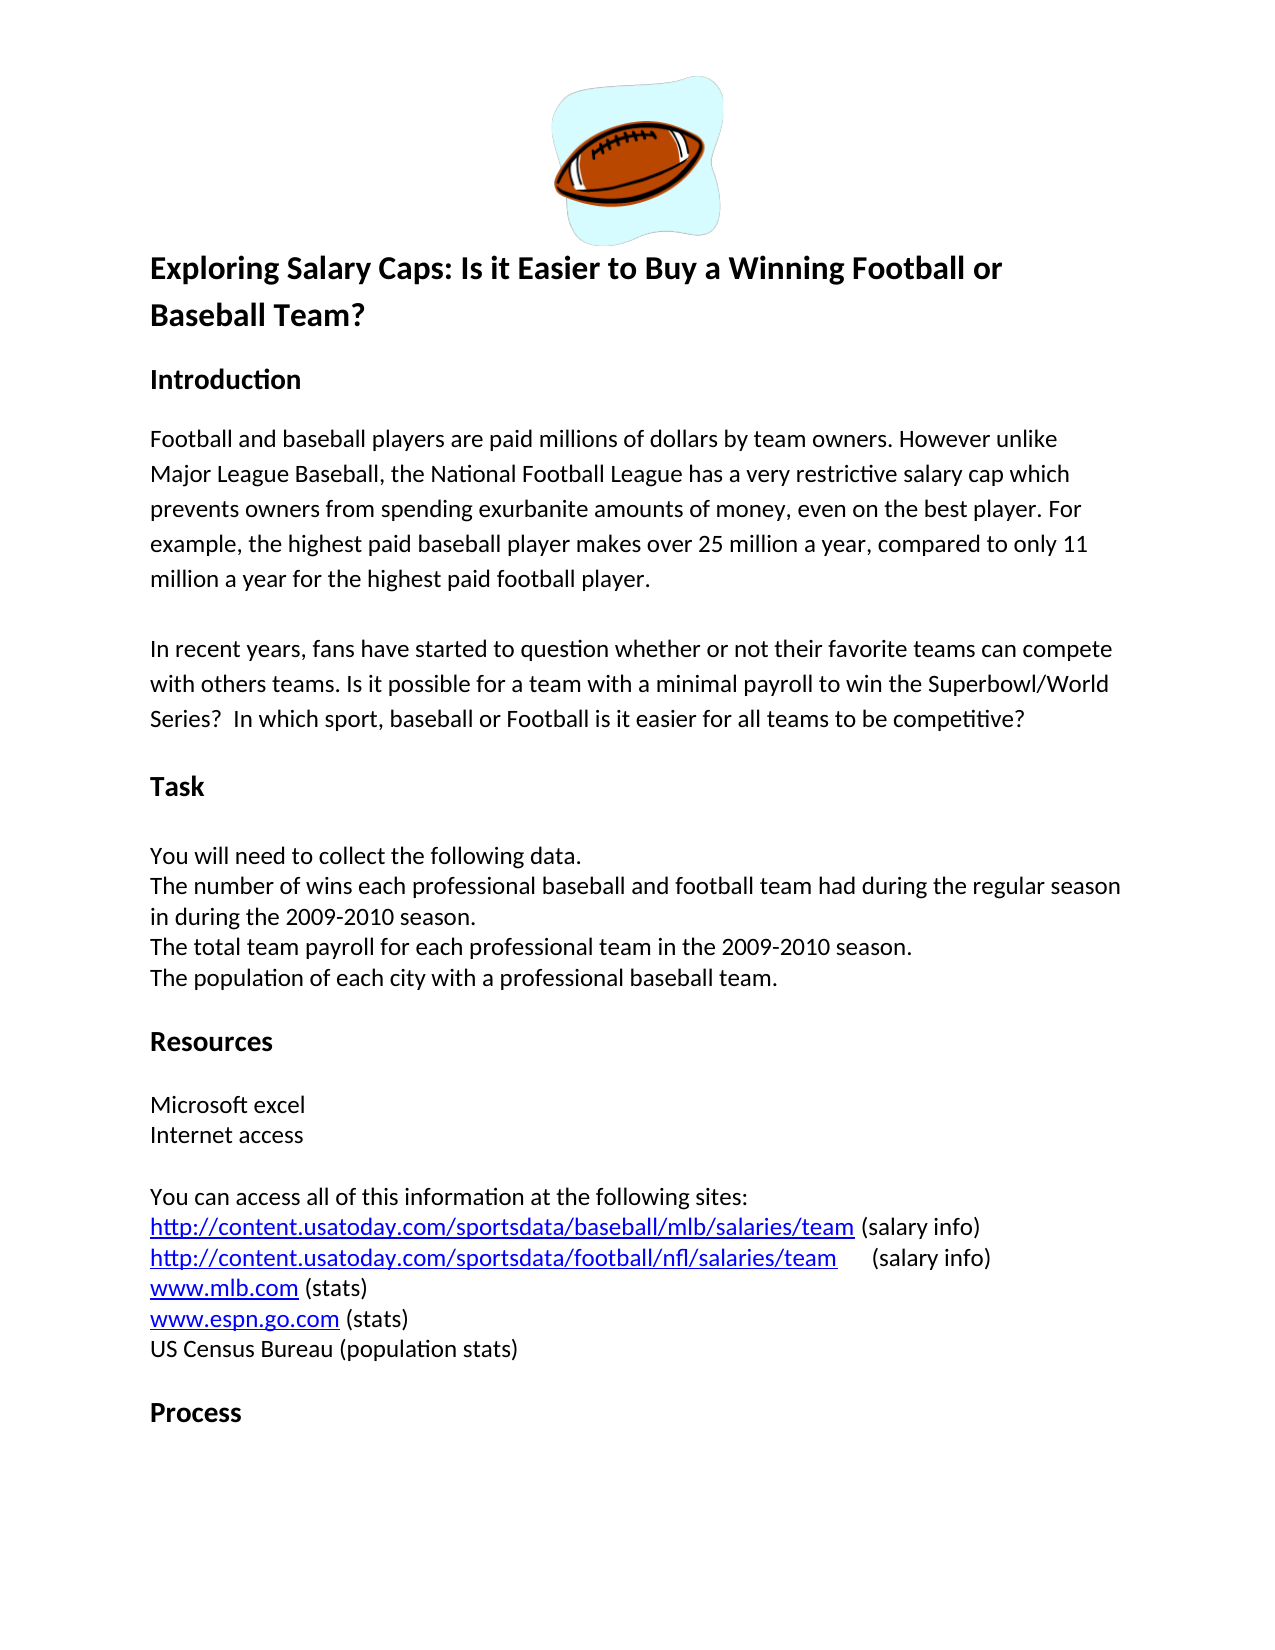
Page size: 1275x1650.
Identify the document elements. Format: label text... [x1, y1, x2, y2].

text Process [150, 1394, 1125, 1430]
text The number of wins each professional baseball and football team had during the regular season in during the 2009-2010 season. [150, 870, 1125, 931]
text You can access all of this information at the following sites: [150, 1181, 1125, 1211]
text http://content.usatoday.com/sportsdata/football/nfl/salaries/team (salary info) [150, 1242, 1125, 1272]
text Microsoft excel [150, 1089, 1125, 1119]
picture [551, 75, 724, 247]
text Football and baseball players are paid millions of dollars by team owners. However unlike Major League Baseball, the National Football League has a very restrictive salary cap which prevents owners from spending exurbanite amounts of money, even on the best player. For example, the highest paid baseball player makes over 25 million a year, compared to only 11 million a year for the highest paid football player. [150, 423, 1125, 593]
text Introduction [150, 361, 1125, 397]
text The population of each city with a professional baseball team. [150, 962, 1125, 992]
text In recent years, fans have started to question whether or not their favorite teams can compete with others teams. Is it possible for a team with a minimal payroll to win the Superbowl/World Series? In which sport, baseball or Football is it easier for all teams to be competitive? [150, 633, 1125, 733]
text US Census Bureau (population stats) [150, 1333, 1125, 1364]
text Resources [150, 1023, 1125, 1058]
text Task [150, 768, 1125, 804]
text Exploring Salary Caps: Is it Easier to Buy a Winning Football or Baseball Team? [150, 247, 1125, 334]
text www.mlb.com (stats) [150, 1272, 1125, 1303]
text The total team payroll for each professional team in the 2009-2010 season. [150, 931, 1125, 962]
text www.espn.go.com (stats) [150, 1303, 1125, 1333]
text You will need to collect the following data. [150, 840, 1125, 870]
text Internet access [150, 1119, 1125, 1150]
text http://content.usatoday.com/sportsdata/baseball/mlb/salaries/team (salary info) [150, 1211, 1125, 1242]
